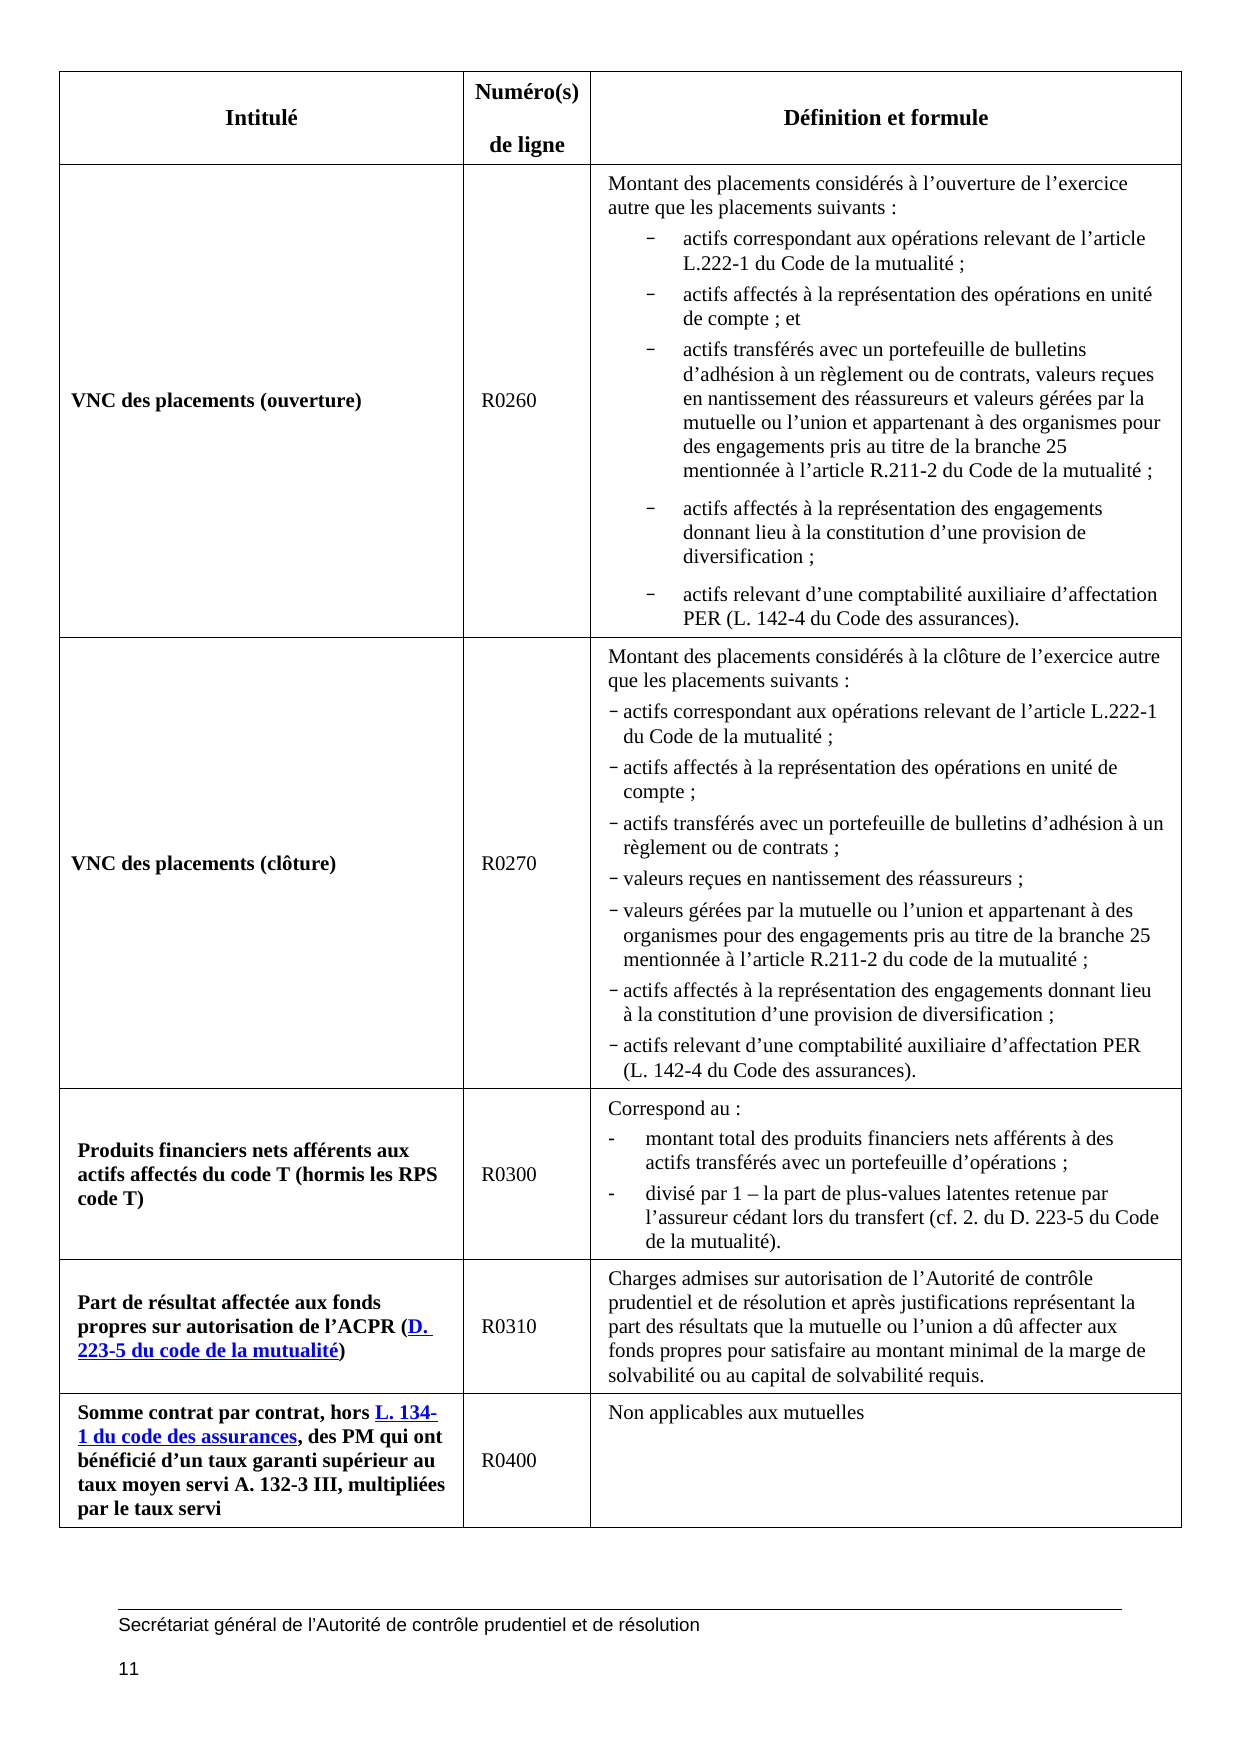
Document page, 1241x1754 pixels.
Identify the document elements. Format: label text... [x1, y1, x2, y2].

table_cell Charges admises sur autorisation de l’Autorité de contrôle prudentiel et de résolution et après justifications représentant la part des résultats que la mutuelle ou l’union a dû affecter aux fonds propres pour satisfaire au montant minimal de la marge de solvabilité ou au capital de solvabilité requis. [591, 1260, 1181, 1393]
table_cell R0270 [464, 638, 590, 1088]
table_cell R0260 [464, 165, 590, 637]
table_cell Montant des placements considérés à l’ouverture de l’exercice autre que les placements suivants : actifs correspondant aux opérations relevant de l’article L.222-1 du Code de la mutualité ; actifs affectés à la représentation des opérations en unité de compte ; et actifs transférés avec un portefeuille de bulletins d’adhésion à un règlement ou de contrats, valeurs reçues en nantissement des réassureurs et valeurs gérées par la mutuelle ou l’union et appartenant à des organismes pour des engagements pris au titre de la branche 25 mentionnée à l’article R.211-2 du Code de la mutualité ; actifs affectés à la représentation des engagements donnant lieu à la constitution d’une provision de diversification ; actifs relevant d’une comptabilité auxiliaire d’affectation PER (L. 142-4 du Code des assurances). [591, 165, 1181, 637]
table_cell Correspond au : montant total des produits financiers nets afférents à des actifs transférés avec un portefeuille d’opérations ; divisé par 1 – la part de plus-values latentes retenue par l’assureur cédant lors du transfert (cf. 2. du D. 223-5 du Code de la mutualité). [591, 1089, 1181, 1259]
table_cell VNC des placements (clôture) [60, 638, 463, 1088]
table_cell R0300 [464, 1089, 590, 1259]
table_cell R0310 [464, 1260, 590, 1393]
table_cell R0400 [464, 1394, 590, 1527]
table_cell Montant des placements considérés à la clôture de l’exercice autre que les placements suivants : actifs correspondant aux opérations relevant de l’article L.222-1 du Code de la mutualité ; actifs affectés à la représentation des opérations en unité de compte ; actifs transférés avec un portefeuille de bulletins d’adhésion à un règlement ou de contrats ; valeurs reçues en nantissement des réassureurs ; valeurs gérées par la mutuelle ou l’union et appartenant à des organismes pour des engagements pris au titre de la branche 25 mentionnée à l’article R.211-2 du code de la mutualité ; actifs affectés à la représentation des engagements donnant lieu à la constitution d’une provision de diversification ; actifs relevant d’une comptabilité auxiliaire d’affectation PER (L. 142-4 du Code des assurances). [591, 638, 1181, 1088]
table_cell VNC des placements (ouverture) [60, 165, 463, 637]
table_cell Somme contrat par contrat, hors L. 134-1 du code des assurances, des PM qui ont bénéficié d’un taux garanti supérieur au taux moyen servi A. 132-3 III, multipliées par le taux servi [60, 1394, 463, 1527]
table_cell Part de résultat affectée aux fonds propres sur autorisation de l’ACPR (D. 223-5 du code de la mutualité) [60, 1260, 463, 1393]
table_header Définition et formule [591, 72, 1181, 163]
table_header Numéro(s) de ligne [464, 72, 590, 163]
table_header Intitulé [60, 72, 463, 163]
table_cell Non applicables aux mutuelles [591, 1394, 1181, 1527]
table_cell Produits financiers nets afférents aux actifs affectés du code T (hormis les RPS code T) [60, 1089, 463, 1259]
